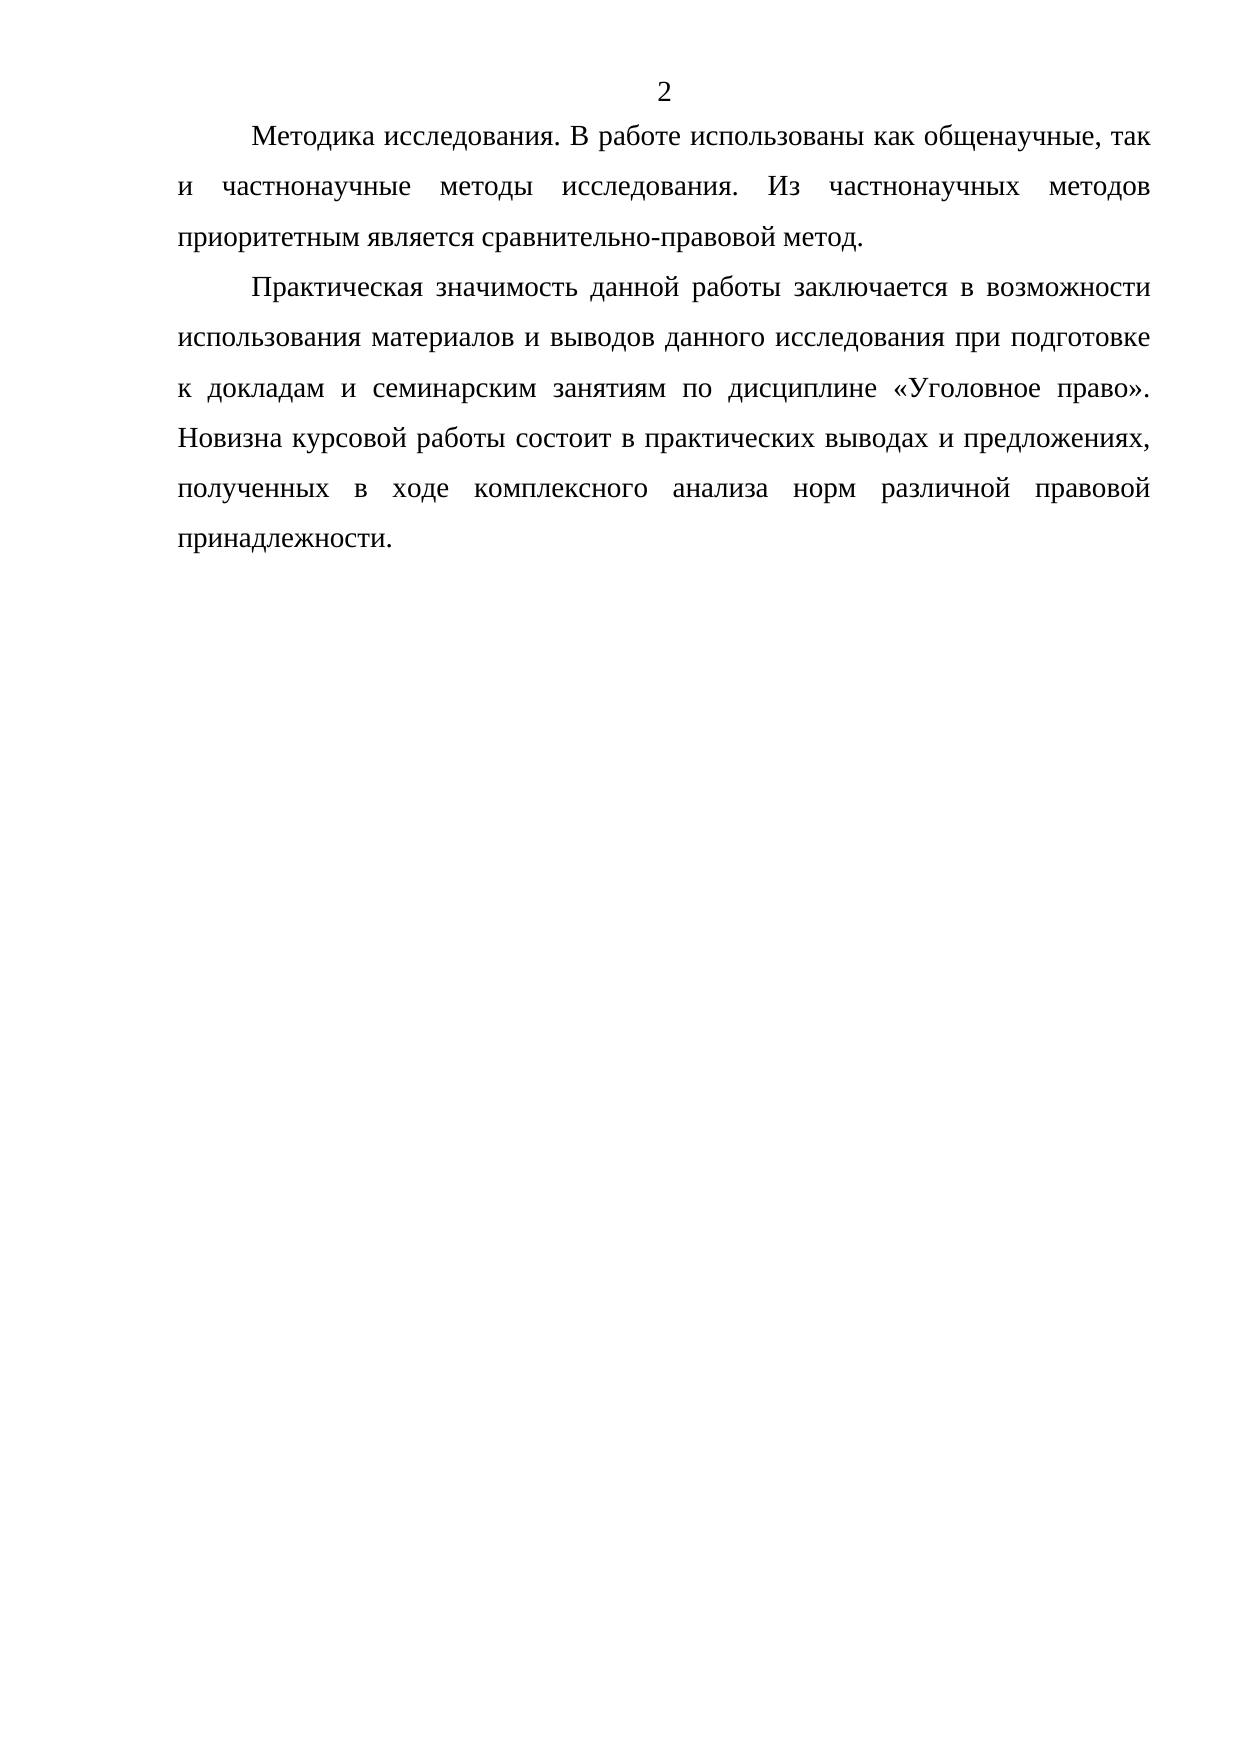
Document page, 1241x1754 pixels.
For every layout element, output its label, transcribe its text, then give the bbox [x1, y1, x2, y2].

text Методика исследования. В работе использованы как общенаучные, так и частнонаучные методы исследования. Из частнонаучных методов приоритетным является сравнительно-правовой метод. [177, 118, 1152, 252]
text Практическая значимость данной работы заключается в возможности использования материалов и выводов данного исследования при подготовке к докладам и семинарским занятиям по дисциплине «Уголовное право». Новизна курсовой работы состоит в практических выводах и предложениях, полученных в ходе комплексного анализа норм различной правовой принадлежности. [177, 269, 1152, 554]
